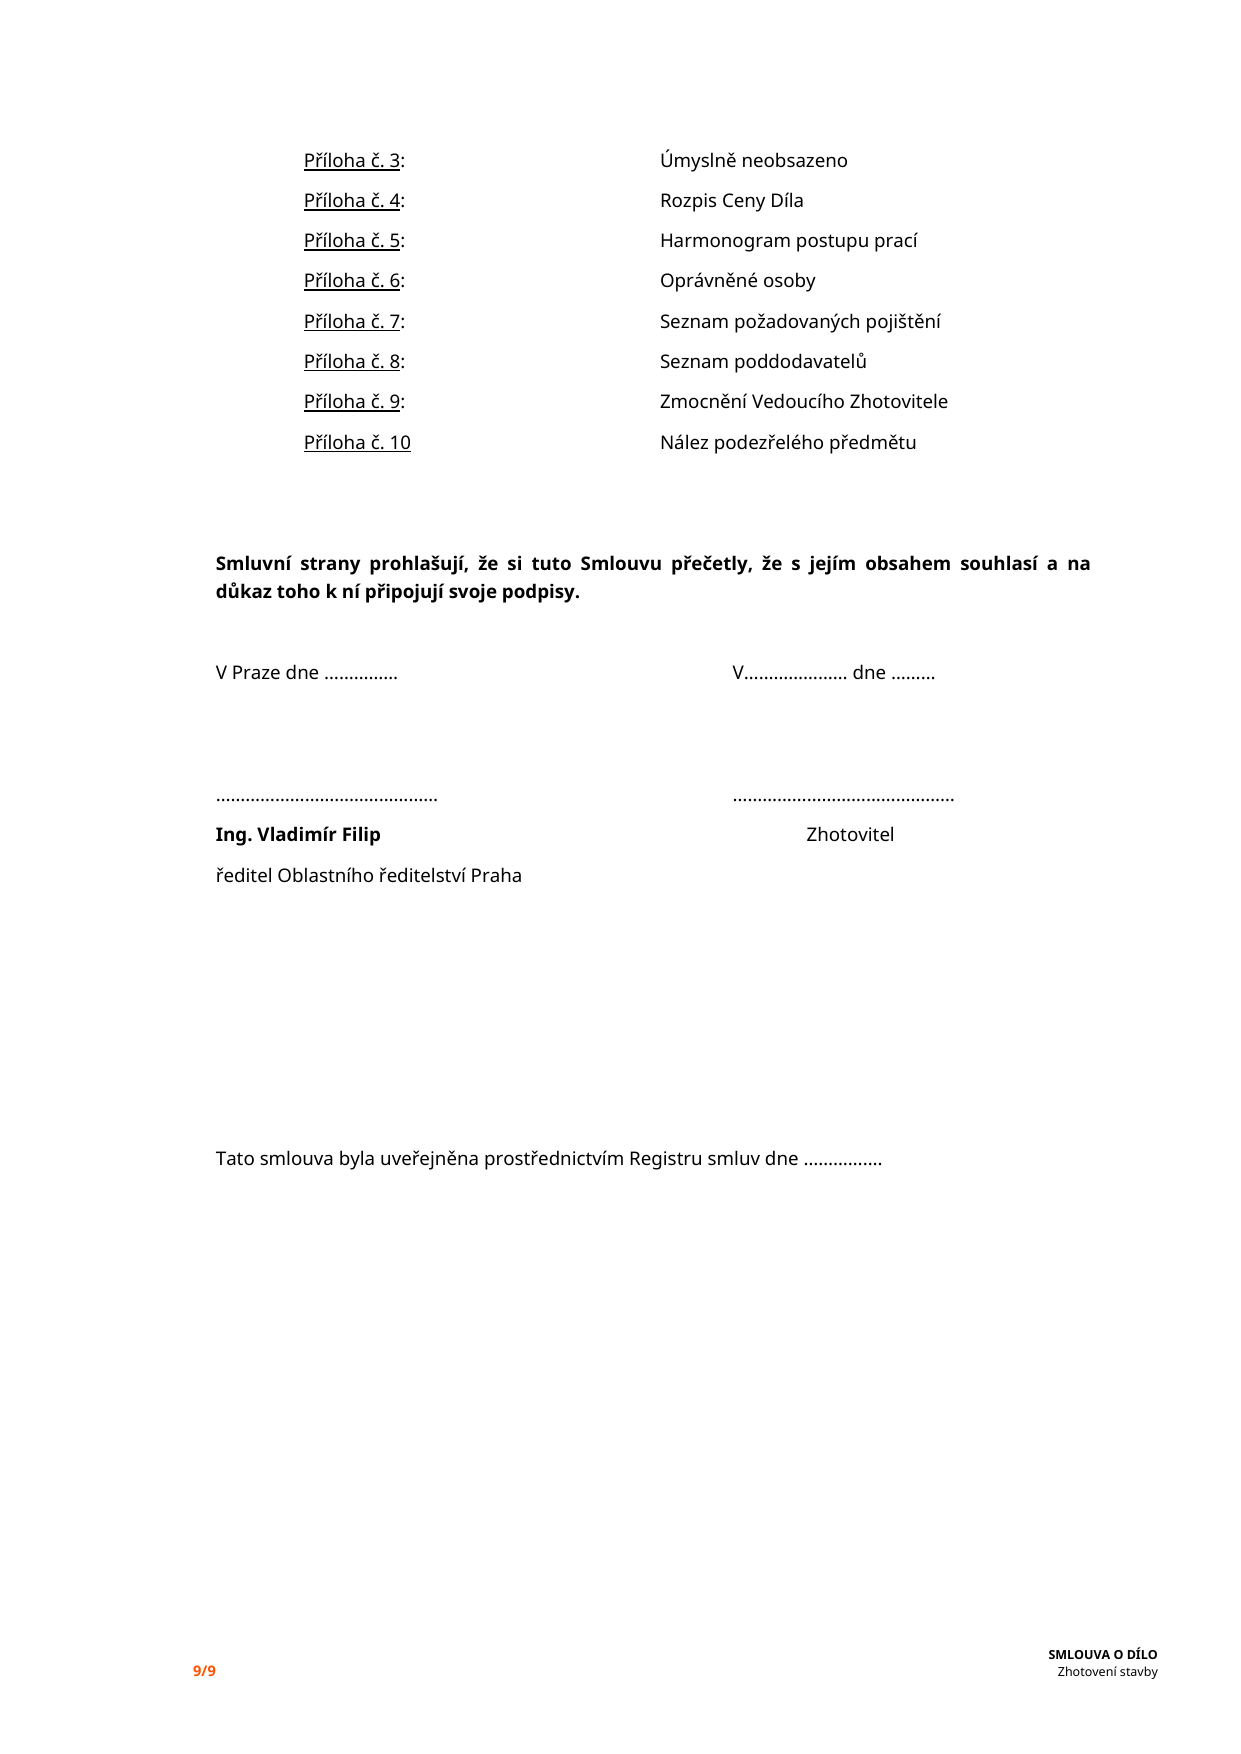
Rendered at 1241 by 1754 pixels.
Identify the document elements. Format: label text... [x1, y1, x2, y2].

text Tato smlouva byla uveřejněna prostřednictvím Registru smluv dne ……………. [216, 1146, 1093, 1171]
text ……………………………………… ……………………………………… [216, 781, 1093, 806]
table_cell Příloha č. 5: [216, 228, 572, 268]
table_cell Harmonogram postupu prací [572, 228, 1093, 268]
table_cell Příloha č. 6: [216, 268, 572, 308]
text V Praze dne …………… V………………… dne ……… [216, 659, 1093, 685]
table_cell Příloha č. 8: Příloha č. 9: Příloha č. 10 [216, 348, 572, 469]
text ředitel Oblastního ředitelství Praha [216, 862, 1093, 887]
table_cell Seznam požadovaných pojištění [572, 308, 1093, 348]
table_cell Rozpis Ceny Díla [572, 188, 1093, 228]
table_cell Příloha č. 4: [216, 188, 572, 228]
table_cell Úmyslně neobsazeno [572, 148, 1093, 188]
table_cell Příloha č. 7: [216, 308, 572, 348]
text Ing. Vladimír Filip Zhotovitel [216, 821, 1093, 847]
table_cell Příloha č. 3: [216, 148, 572, 188]
table_cell Seznam poddodavatelů Zmocnění Vedoucího Zhotovitele Nález podezřelého předmětu [572, 348, 1093, 469]
text Smluvní strany prohlašují, že si tuto Smlouvu přečetly, že s jejím obsahem souhlasí a na důkaz toho k ní připojují svoje podpisy. [216, 550, 1093, 604]
table_cell Oprávněné osoby [572, 268, 1093, 308]
